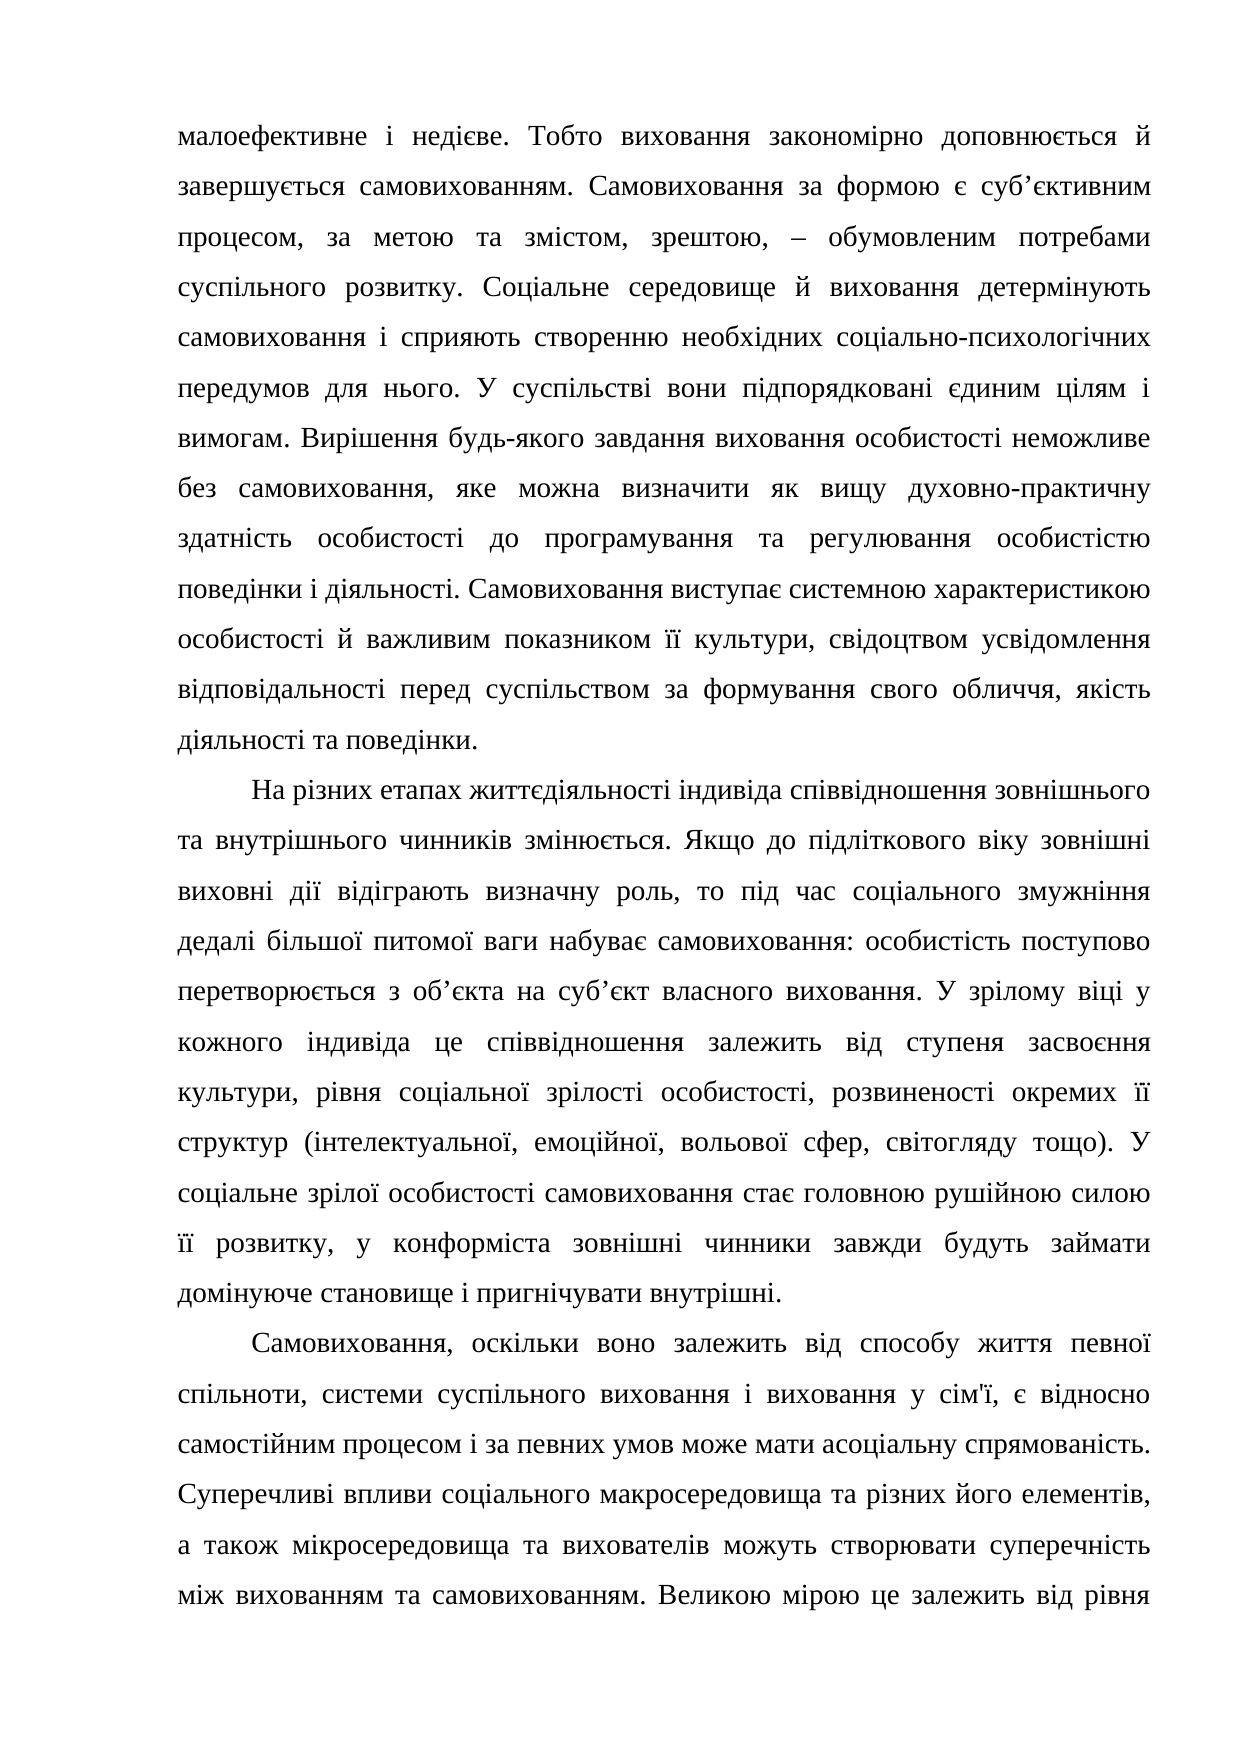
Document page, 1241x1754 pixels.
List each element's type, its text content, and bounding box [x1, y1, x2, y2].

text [177, 118, 1152, 755]
text На різних етапах життєдіяльності індивіда співвідношення зовнішнього та внутрішнього чинників змінюється. Якщо до підліткового віку зовнішні виховні дії відіграють визначну роль, то під час соціального змужніння дедалі більшої питомої ваги набуває самовиховання: особистість поступово перетворюється з об’єкта на суб’єкт власного виховання. У зрілому віці у кожного індивіда це співвідношення залежить від ступеня засвоєння культури, рівня соціальної зрілості особистості, розвиненості окремих її структур (інтелектуальної, емоційної, вольової сфер, світогляду тощо). У соціальне зрілої особистості самовиховання стає головною рушійною силою її розвитку, у конформіста зовнішні чинники завжди будуть займати домінуюче становище і пригнічувати внутрішні. [177, 772, 1152, 1309]
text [177, 1326, 1152, 1611]
